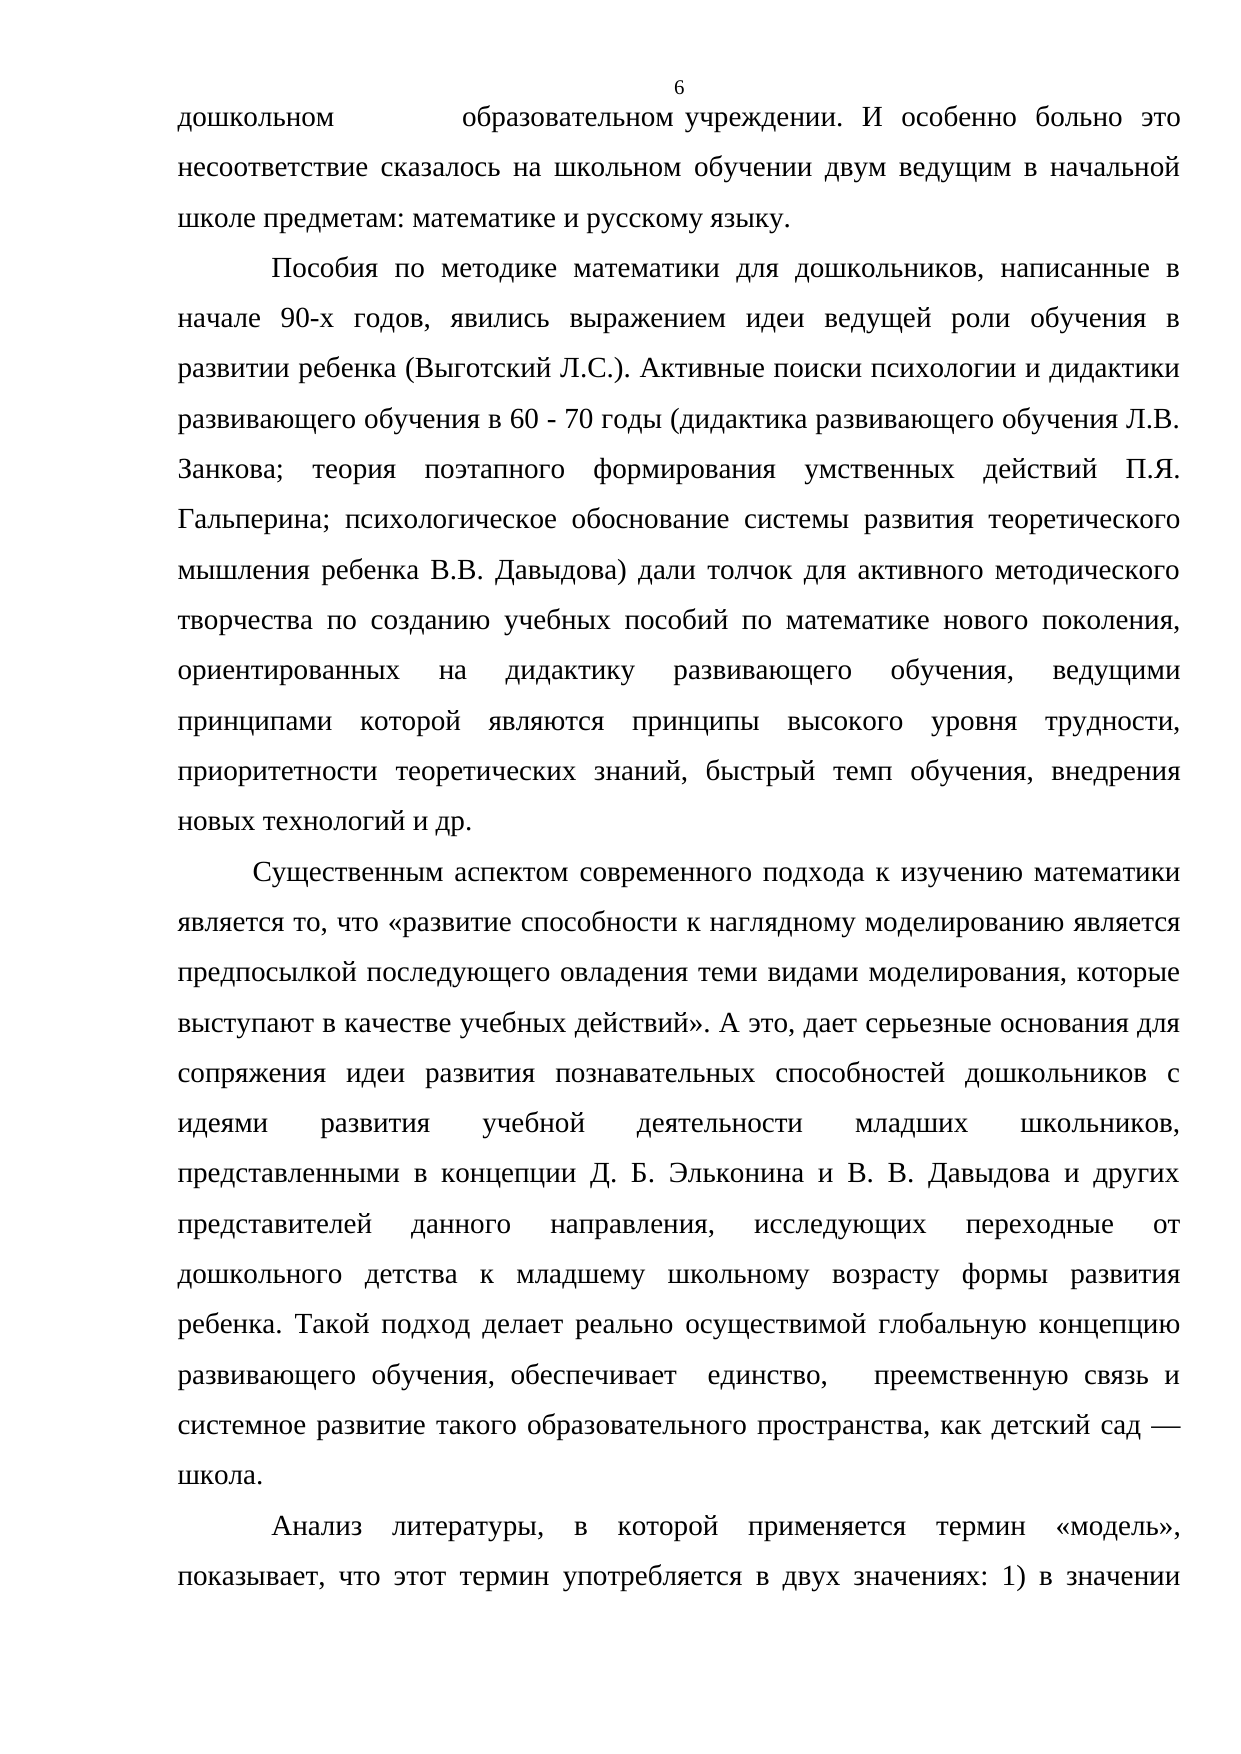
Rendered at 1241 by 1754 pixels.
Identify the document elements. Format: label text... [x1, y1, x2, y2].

text Существенным аспектом современного подхода к изучению математики является то, что «развитие способности к наглядному моделированию является предпосылкой последующего овладения теми видами моделирования, которые выступают в качестве учебных действий». А это, дает серьезные основания для сопряжения идеи развития познавательных способностей дошкольников с идеями развития учебной деятельности младших школьников, представленными в концепции Д. Б. Эльконина и В. В. Давыдова и других представителей данного направления, исследующих переходные от дошкольного детства к младшему школьному возрасту формы развития ребенка. Такой подход делает реально осуществимой глобальную концепцию развивающего обучения, обеспечивает единство, преемственную связь и системное развитие такого образовательного пространства, как детский сад — школа. [177, 854, 1181, 1491]
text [177, 99, 1181, 233]
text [177, 1508, 1181, 1592]
text Пособия по методике математики для дошкольников, написанные в начале 90-х годов, явились выражением идеи ведущей роли обучения в развитии ребенка (Выготский Л.С.). Активные поиски психологии и дидактики развивающего обучения в 60 - 70 годы (дидактика развивающего обучения Л.В. Занкова; теория поэтапного формирования умственных действий П.Я. Гальперина; психологическое обоснование системы развития теоретического мышления ребенка В.В. Давыдова) дали толчок для активного методического творчества по созданию учебных пособий по математике нового поколения, ориентированных на дидактику развивающего обучения, ведущими принципами которой являются принципы высокого уровня трудности, приоритетности теоретических знаний, быстрый темп обучения, внедрения новых технологий и др. [177, 250, 1181, 837]
